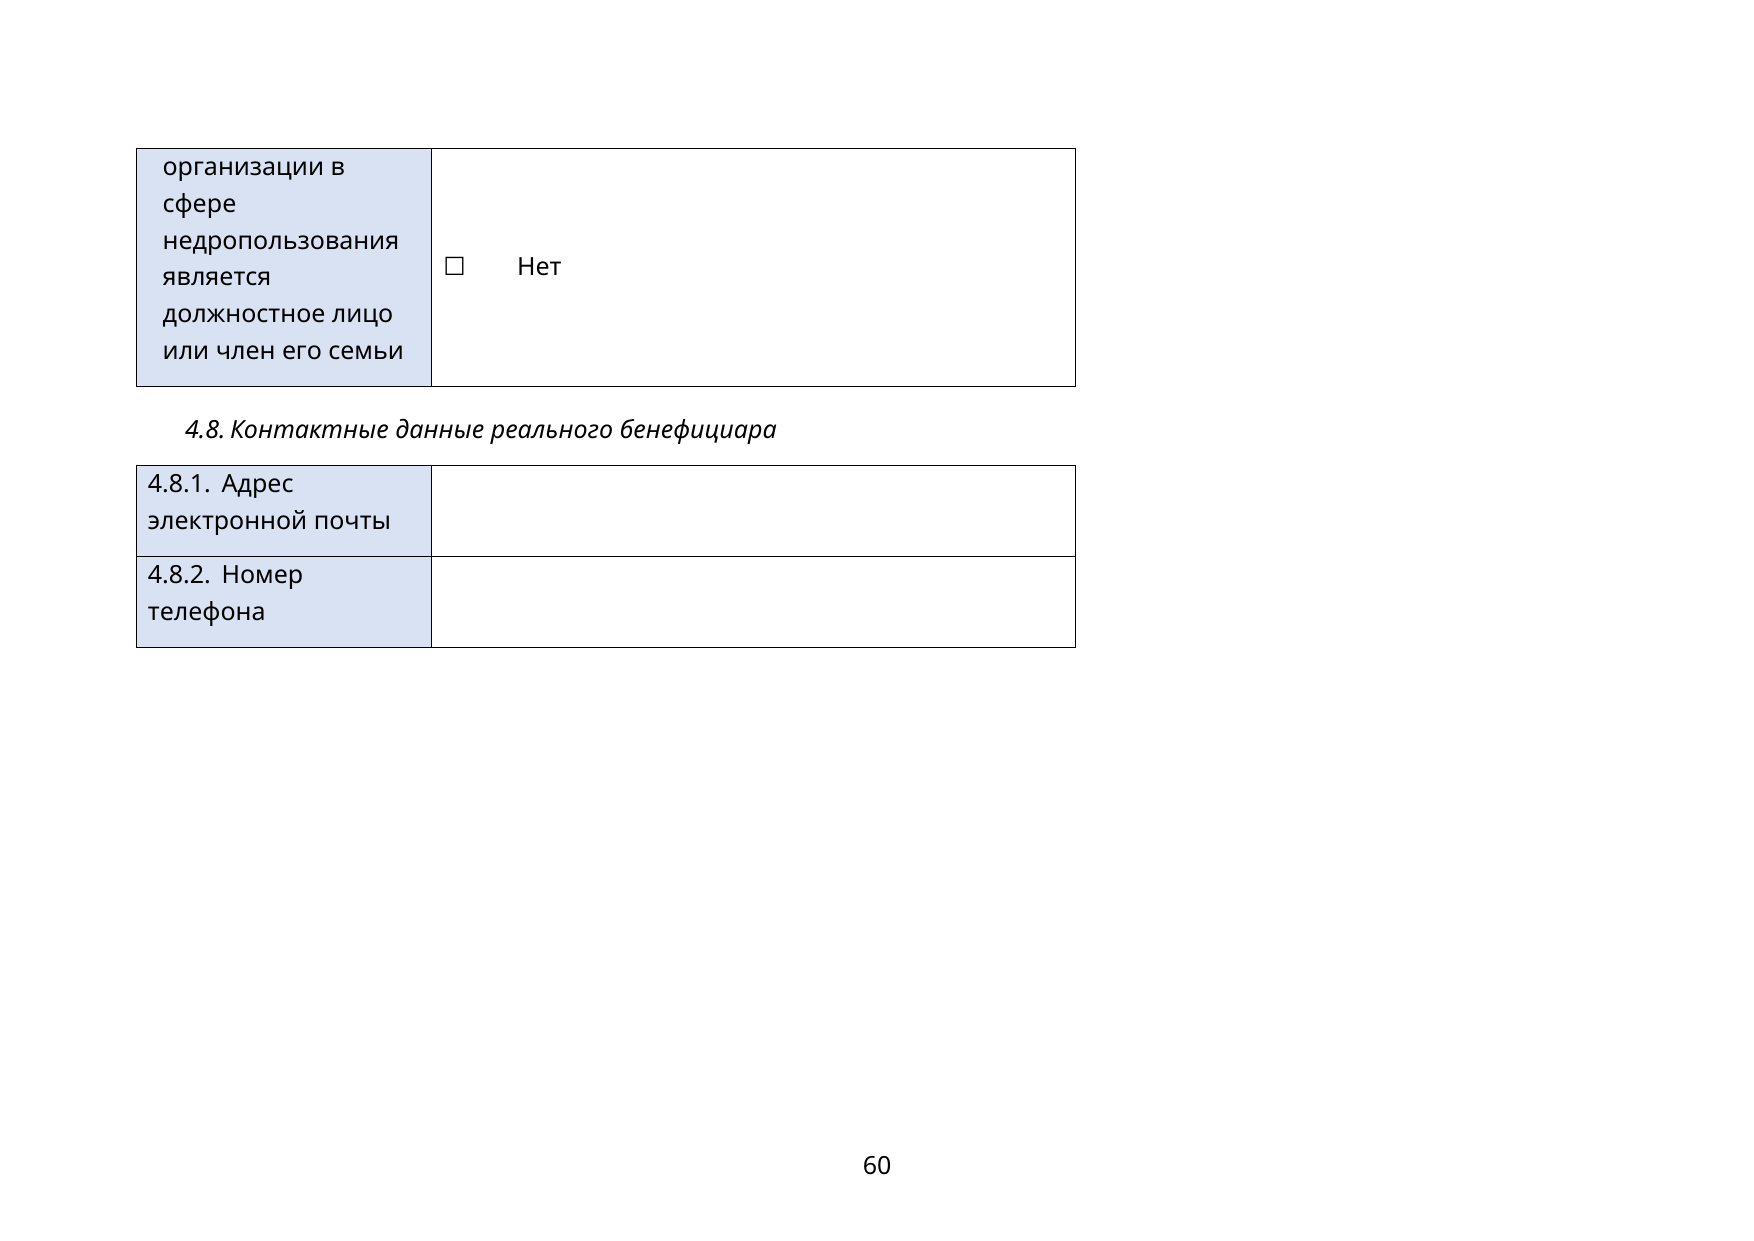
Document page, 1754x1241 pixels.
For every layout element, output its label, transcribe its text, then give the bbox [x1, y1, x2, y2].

table_cell Да Нет [432, 149, 1075, 386]
table_cell Номер телефона [137, 557, 431, 647]
list Контактные данные реального бенефициара [185, 412, 1606, 446]
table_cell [137, 149, 431, 386]
table_cell [432, 557, 1075, 647]
table_header Адрес электронной почты [137, 466, 431, 556]
table_header [432, 466, 1075, 556]
